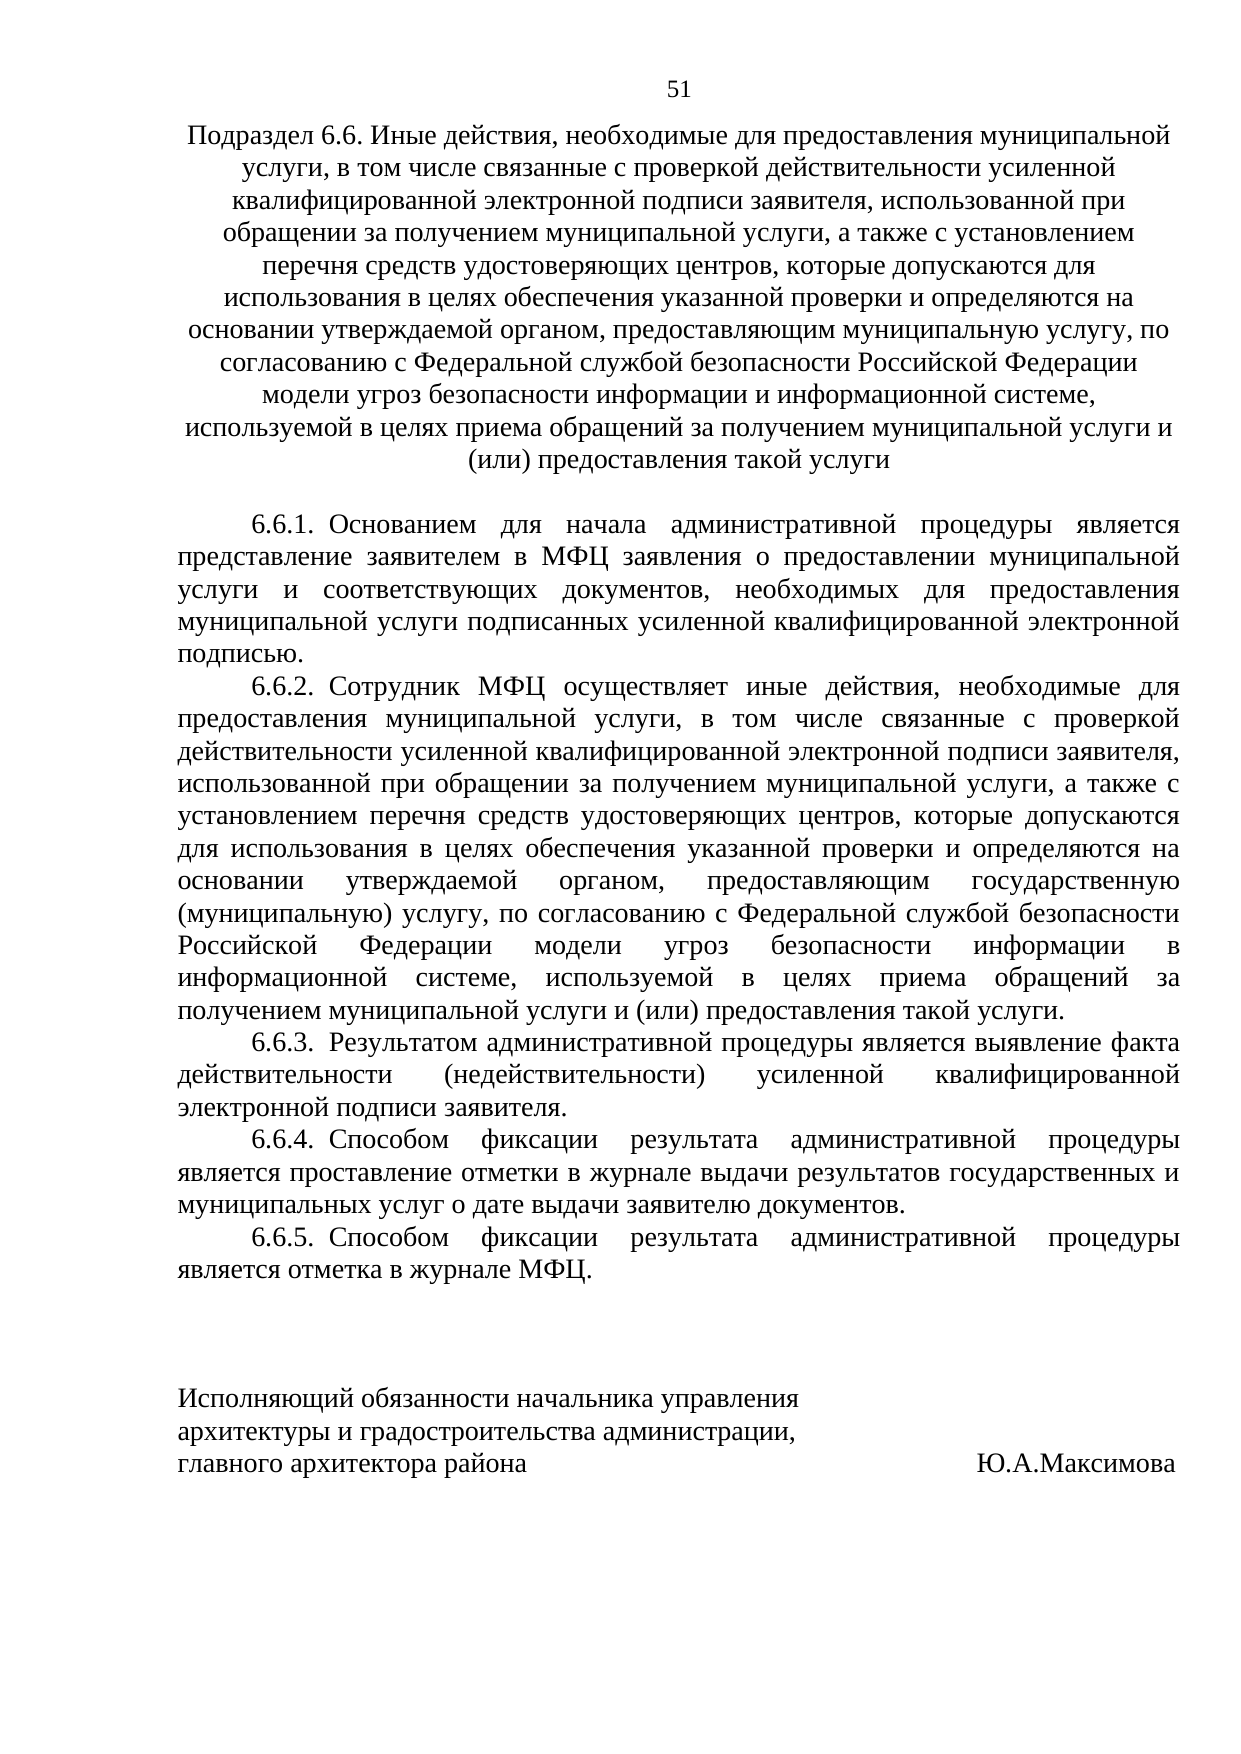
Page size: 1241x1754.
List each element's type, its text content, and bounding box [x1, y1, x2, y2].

text главного архитектора района Ю.А.Максимова [177, 1446, 1181, 1479]
text 6.6.3. Результатом административной процедуры является выявление факта действительности (недействительности) усиленной квалифицированной электронной подписи заявителя. [177, 1025, 1181, 1122]
text 6.6.5. Способом фиксации результата административной процедуры является отметка в журнале МФЦ. [177, 1219, 1181, 1284]
text Подраздел 6.6. Иные действия, необходимые для предоставления муниципальной услуги, в том числе связанные с проверкой действительности усиленной квалифицированной электронной подписи заявителя, использованной при обращении за получением муниципальной услуги, а также с установлением перечня средств удостоверяющих центров, которые допускаются для использования в целях обеспечения указанной проверки и определяются на основании утверждаемой органом, предоставляющим муниципальную услугу, по согласованию с Федеральной службой безопасности Российской Федерации модели угроз безопасности информации и информационной системе, используемой в целях приема обращений за получением муниципальной услуги и (или) предоставления такой услуги [177, 118, 1181, 474]
text Исполняющий обязанности начальника управления [177, 1382, 1181, 1414]
text 6.6.4. Способом фиксации результата административной процедуры является проставление отметки в журнале выдачи результатов государственных и муниципальных услуг о дате выдачи заявителю документов. [177, 1122, 1181, 1219]
text 6.6.2. Сотрудник МФЦ осуществляет иные действия, необходимые для предоставления муниципальной услуги, в том числе связанные с проверкой действительности усиленной квалифицированной электронной подписи заявителя, использованной при обращении за получением муниципальной услуги, а также с установлением перечня средств удостоверяющих центров, которые допускаются для использования в целях обеспечения указанной проверки и определяются на основании утверждаемой органом, предоставляющим государственную (муниципальную) услугу, по согласованию с Федеральной службой безопасности Российской Федерации модели угроз безопасности информации в информационной системе, используемой в целях приема обращений за получением муниципальной услуги и (или) предоставления такой услуги. [177, 669, 1181, 1025]
text 6.6.1. Основанием для начала административной процедуры является представление заявителем в МФЦ заявления о предоставлении муниципальной услуги и соответствующих документов, необходимых для предоставления муниципальной услуги подписанных усиленной квалифицированной электронной подписью. [177, 507, 1181, 669]
text архитектуры и градостроительства администрации, [177, 1414, 1181, 1446]
